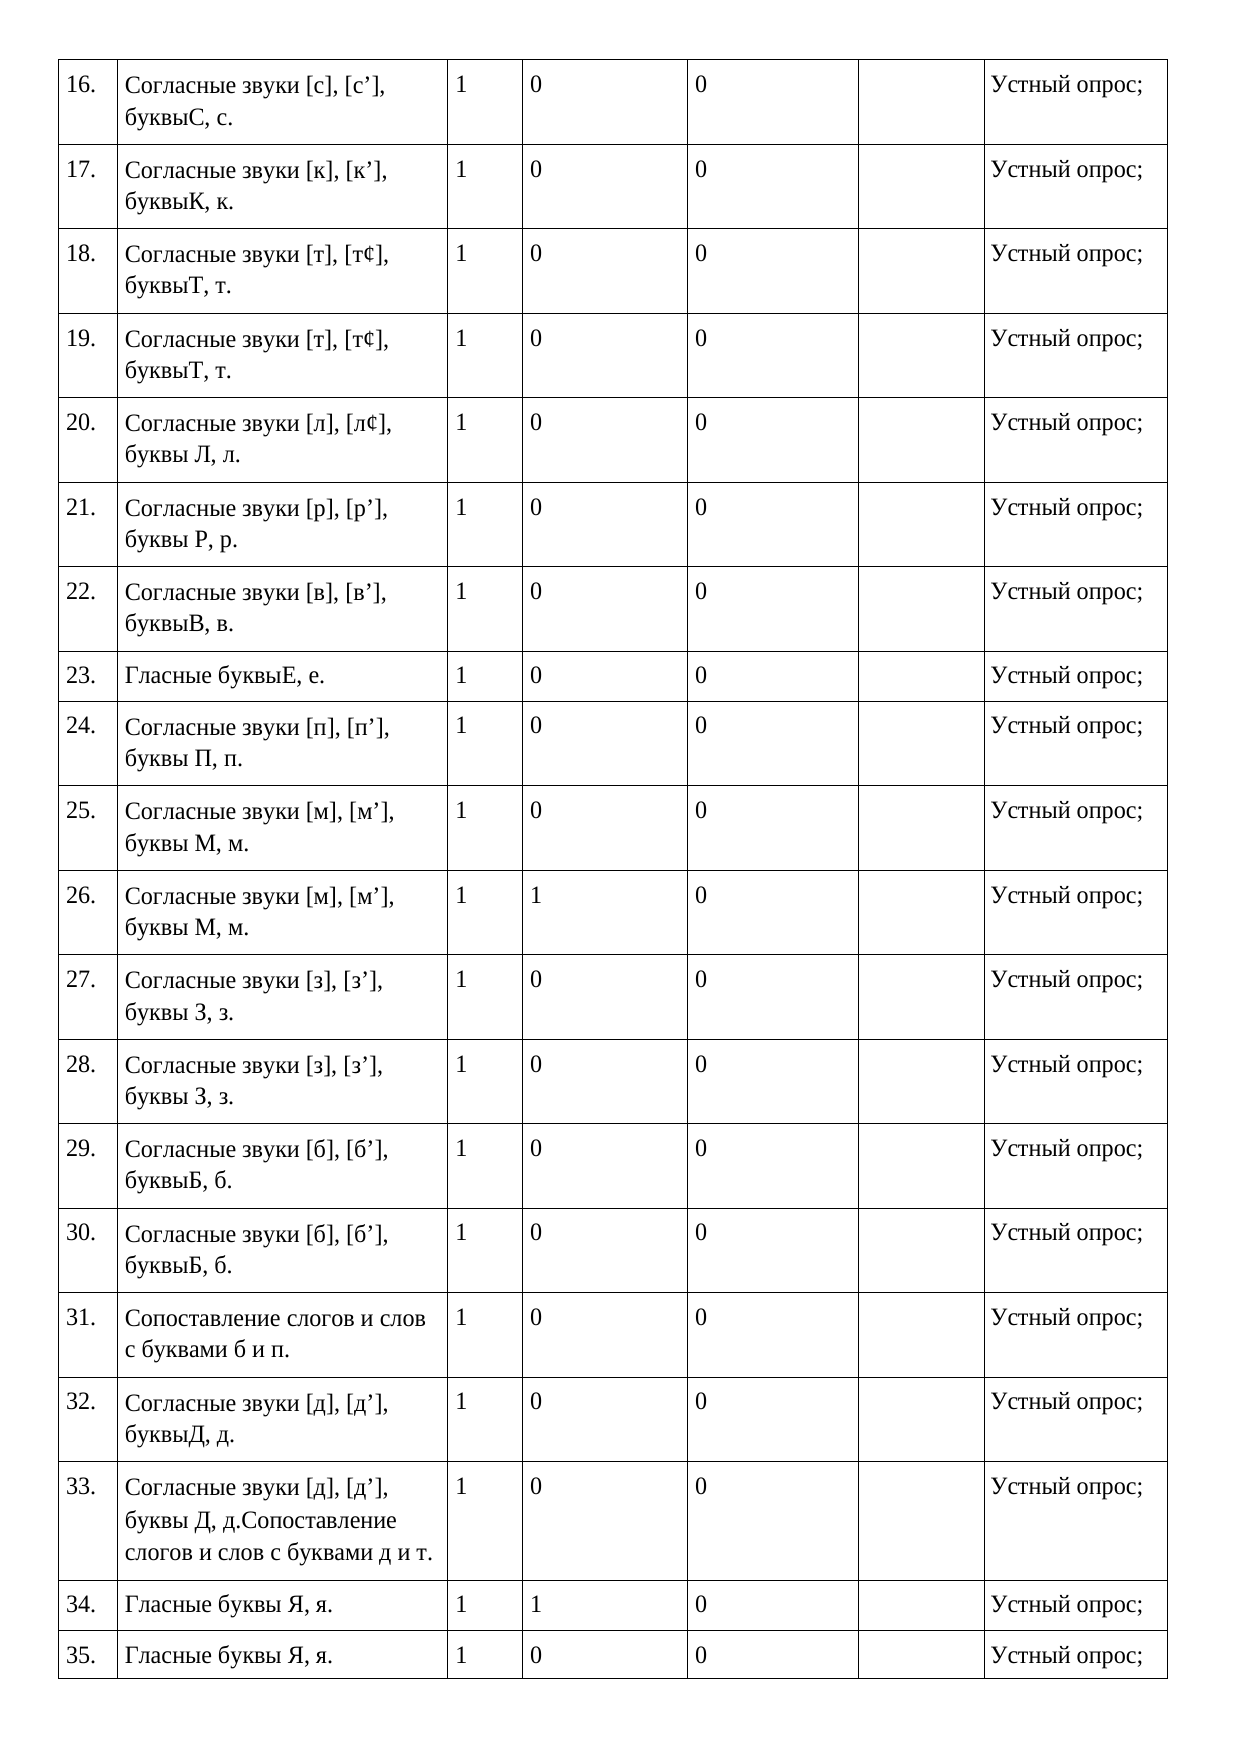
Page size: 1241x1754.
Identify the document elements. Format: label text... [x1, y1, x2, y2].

table_cell Согласные звуки [б], [б’], буквыБ, б. [118, 1124, 447, 1208]
table_cell 1 [448, 955, 522, 1039]
table_cell 32. [59, 1378, 117, 1461]
table_cell 1 [448, 1293, 522, 1377]
table_cell [859, 652, 984, 701]
table_cell 0 [688, 652, 858, 701]
table_cell Устный опрос; [985, 955, 1167, 1039]
table_cell 0 [688, 871, 858, 954]
table_cell Устный опрос; [985, 1378, 1167, 1461]
table_cell 0 [688, 314, 858, 397]
table_cell Устный опрос; [985, 314, 1167, 397]
table_cell [859, 1124, 984, 1208]
table_cell 27. [59, 955, 117, 1039]
table_cell 0 [688, 702, 858, 785]
table_cell [859, 871, 984, 954]
table_cell [859, 145, 984, 228]
table_cell Устный опрос; [985, 229, 1167, 313]
table_cell [859, 1293, 984, 1377]
table_cell Согласные звуки [з], [з’], буквы З, з. [118, 1040, 447, 1123]
table_cell 30. [59, 1209, 117, 1292]
table_cell Согласные звуки [б], [б’], буквыБ, б. [118, 1209, 447, 1292]
table_header Устный опрос; [985, 60, 1167, 144]
table_cell Устный опрос; [985, 1462, 1167, 1580]
table_cell Согласные звуки [л], [л¢], буквы Л, л. [118, 398, 447, 482]
table_cell Устный опрос; [985, 1124, 1167, 1208]
table_cell Устный опрос; [985, 398, 1167, 482]
table_cell 21. [59, 483, 117, 566]
table_cell Устный опрос; [985, 567, 1167, 651]
table_cell 0 [688, 567, 858, 651]
table_cell Гласные буквы Я, я. [118, 1631, 447, 1678]
table_cell Гласные буквы Я, я. [118, 1581, 447, 1630]
table_cell Гласные буквыЕ, е. [118, 652, 447, 701]
table_cell 1 [448, 871, 522, 954]
table_cell 0 [523, 652, 687, 701]
table_cell 0 [523, 786, 687, 870]
table_cell 0 [523, 567, 687, 651]
table_cell 35. [59, 1631, 117, 1678]
table_cell 18. [59, 229, 117, 313]
table_cell 0 [688, 786, 858, 870]
table_cell 0 [523, 398, 687, 482]
table_cell 0 [523, 1209, 687, 1292]
table_cell [859, 1209, 984, 1292]
table_cell Устный опрос; [985, 871, 1167, 954]
table_cell 0 [688, 955, 858, 1039]
table_cell Согласные звуки [з], [з’], буквы З, з. [118, 955, 447, 1039]
table_cell 0 [688, 229, 858, 313]
table_cell 0 [523, 314, 687, 397]
table_cell 0 [688, 1209, 858, 1292]
table_cell 19. [59, 314, 117, 397]
table_cell 0 [688, 1631, 858, 1678]
table_cell Сопоставление слогов и слов с буквами б и п. [118, 1293, 447, 1377]
table_cell [859, 229, 984, 313]
table_header 0 [688, 60, 858, 144]
table_cell 1 [448, 145, 522, 228]
table_cell [859, 786, 984, 870]
table_cell 25. [59, 786, 117, 870]
table_cell 1 [448, 1040, 522, 1123]
table_header 0 [523, 60, 687, 144]
table_header 16. [59, 60, 117, 144]
table_cell Согласные звуки [в], [в’], буквыВ, в. [118, 567, 447, 651]
table_cell 1 [448, 1378, 522, 1461]
table_cell Согласные звуки [д], [д’], буквыД, д. [118, 1378, 447, 1461]
table_cell Согласные звуки [д], [д’], буквы Д, д.Сопоставление слогов и слов с буквами д и т. [118, 1462, 447, 1580]
table_cell 0 [523, 1631, 687, 1678]
table_cell 0 [688, 398, 858, 482]
table_cell 0 [523, 483, 687, 566]
table_cell Устный опрос; [985, 1040, 1167, 1123]
table_cell 1 [448, 652, 522, 701]
table_cell [859, 1581, 984, 1630]
table_cell 24. [59, 702, 117, 785]
table_cell 1 [448, 1124, 522, 1208]
table_cell Согласные звуки [т], [т¢], буквыТ, т. [118, 229, 447, 313]
table_cell Согласные звуки [т], [т¢], буквыТ, т. [118, 314, 447, 397]
table_cell [859, 567, 984, 651]
table_cell Устный опрос; [985, 1581, 1167, 1630]
table_cell 0 [523, 145, 687, 228]
table_cell 17. [59, 145, 117, 228]
table_header 1 [448, 60, 522, 144]
table_cell 0 [523, 702, 687, 785]
table_cell 1 [448, 314, 522, 397]
table_cell 26. [59, 871, 117, 954]
table_cell Согласные звуки [к], [к’], буквыК, к. [118, 145, 447, 228]
table_cell [859, 1378, 984, 1461]
table_cell 0 [523, 1124, 687, 1208]
table_cell [859, 955, 984, 1039]
table_cell Устный опрос; [985, 1209, 1167, 1292]
table_cell Устный опрос; [985, 1631, 1167, 1678]
table_cell 1 [448, 398, 522, 482]
table_cell [859, 314, 984, 397]
table_cell 1 [448, 786, 522, 870]
table_cell Устный опрос; [985, 702, 1167, 785]
table_cell 20. [59, 398, 117, 482]
table_cell 1 [448, 483, 522, 566]
table_cell [859, 1040, 984, 1123]
table_cell 1 [448, 1631, 522, 1678]
table_cell 0 [523, 229, 687, 313]
table_cell 0 [688, 483, 858, 566]
table_cell Согласные звуки [п], [п’], буквы П, п. [118, 702, 447, 785]
table_cell 0 [523, 1040, 687, 1123]
table_cell 34. [59, 1581, 117, 1630]
table_header Согласные звуки [с], [с’], буквыС, с. [118, 60, 447, 144]
table_cell 1 [448, 1209, 522, 1292]
table_cell Согласные звуки [р], [р’], буквы Р, р. [118, 483, 447, 566]
table_cell 0 [688, 1378, 858, 1461]
table_cell 28. [59, 1040, 117, 1123]
table_cell Устный опрос; [985, 1293, 1167, 1377]
table_cell [859, 1631, 984, 1678]
table_cell 0 [688, 145, 858, 228]
table_cell 1 [448, 702, 522, 785]
table_cell 1 [523, 871, 687, 954]
table_cell Согласные звуки [м], [м’], буквы М, м. [118, 871, 447, 954]
table_cell Устный опрос; [985, 786, 1167, 870]
table_cell Устный опрос; [985, 652, 1167, 701]
table_cell 1 [448, 229, 522, 313]
table_cell 0 [523, 955, 687, 1039]
table_cell 1 [448, 567, 522, 651]
table_cell 0 [523, 1378, 687, 1461]
table_cell 1 [448, 1462, 522, 1580]
table_cell 31. [59, 1293, 117, 1377]
table_cell 0 [688, 1581, 858, 1630]
table_header [859, 60, 984, 144]
table_cell 1 [523, 1581, 687, 1630]
table_cell 0 [688, 1040, 858, 1123]
table_cell 33. [59, 1462, 117, 1580]
table_cell 23. [59, 652, 117, 701]
table_cell Согласные звуки [м], [м’], буквы М, м. [118, 786, 447, 870]
table_cell 0 [523, 1462, 687, 1580]
table_cell 0 [523, 1293, 687, 1377]
table_cell Устный опрос; [985, 145, 1167, 228]
table_cell 0 [688, 1293, 858, 1377]
table_cell Устный опрос; [985, 483, 1167, 566]
table_cell 29. [59, 1124, 117, 1208]
table_cell [859, 398, 984, 482]
table_cell 0 [688, 1124, 858, 1208]
table_cell [859, 1462, 984, 1580]
table_cell [859, 702, 984, 785]
table_cell 1 [448, 1581, 522, 1630]
table_cell 22. [59, 567, 117, 651]
table_cell [859, 483, 984, 566]
table_cell 0 [688, 1462, 858, 1580]
